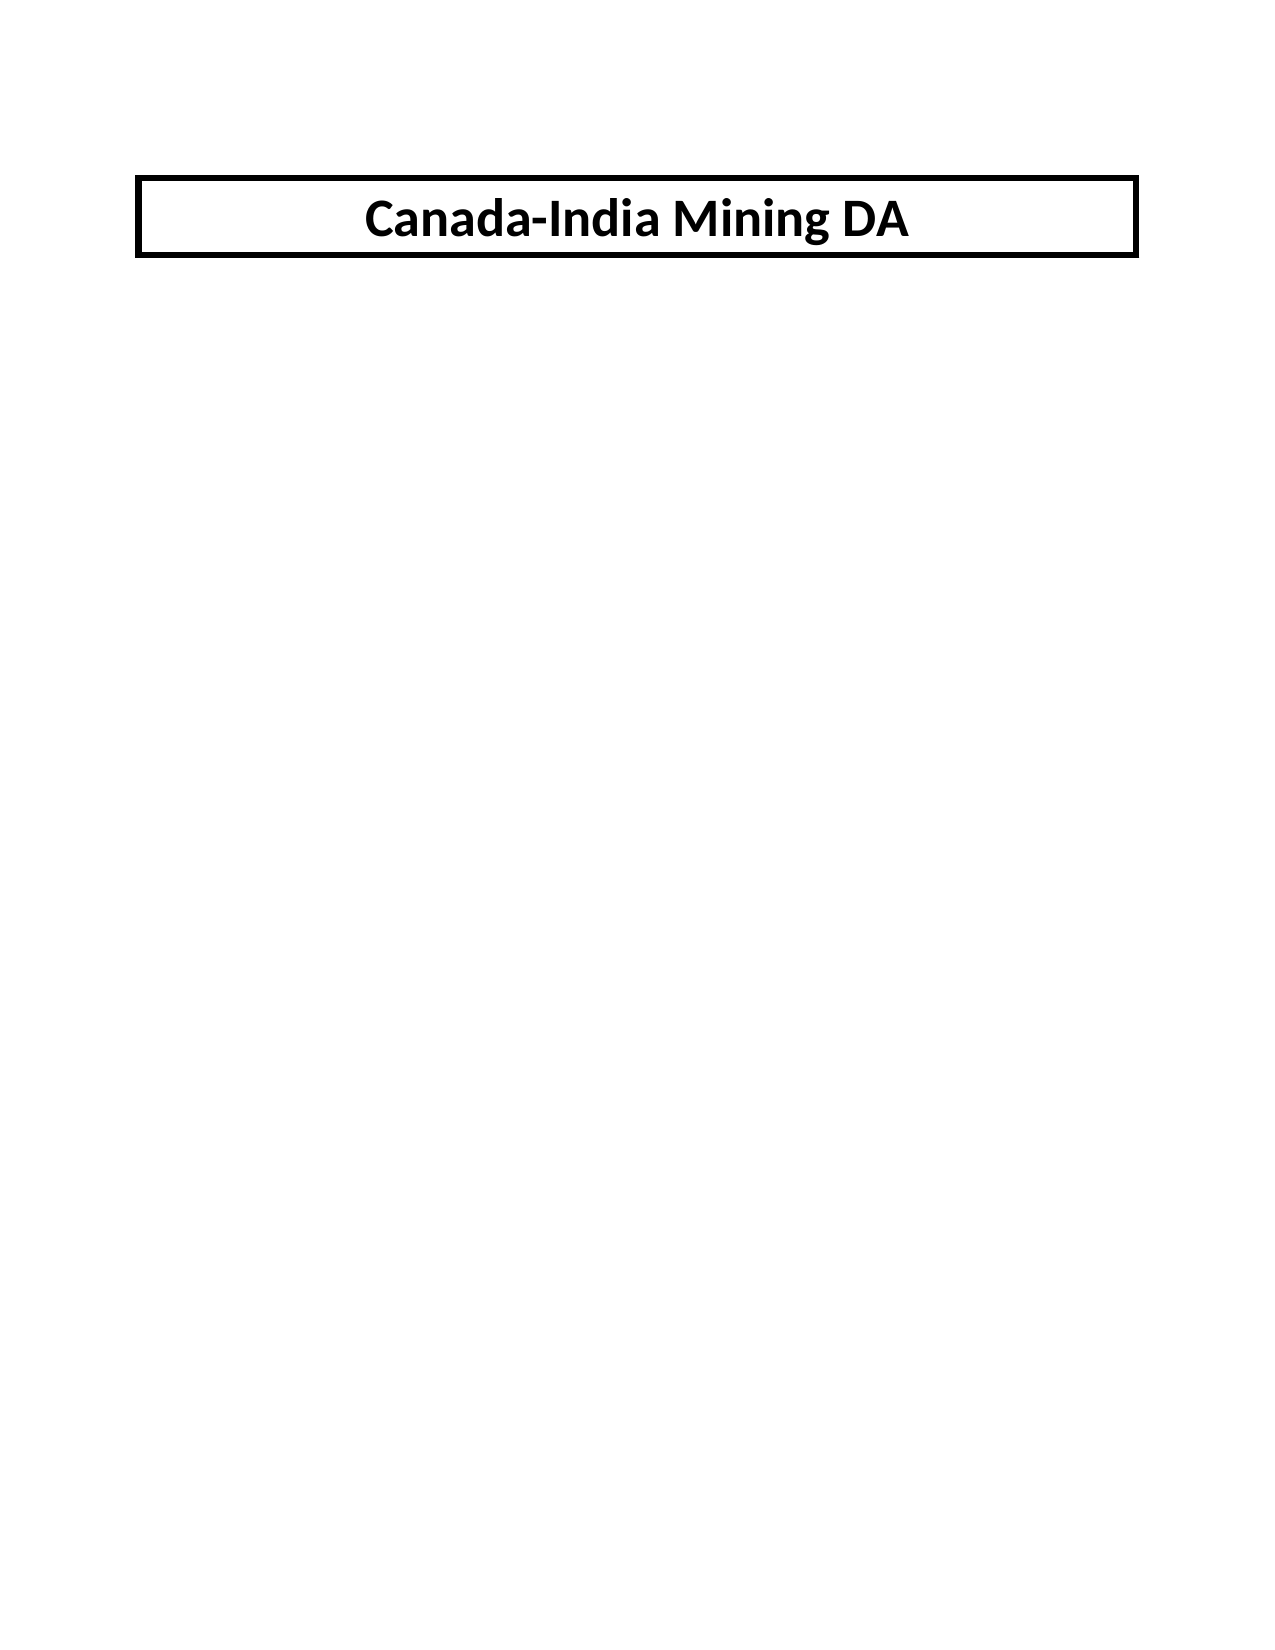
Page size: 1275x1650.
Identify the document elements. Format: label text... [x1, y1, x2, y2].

subtitle Canada-India Mining DA [142, 181, 1133, 252]
